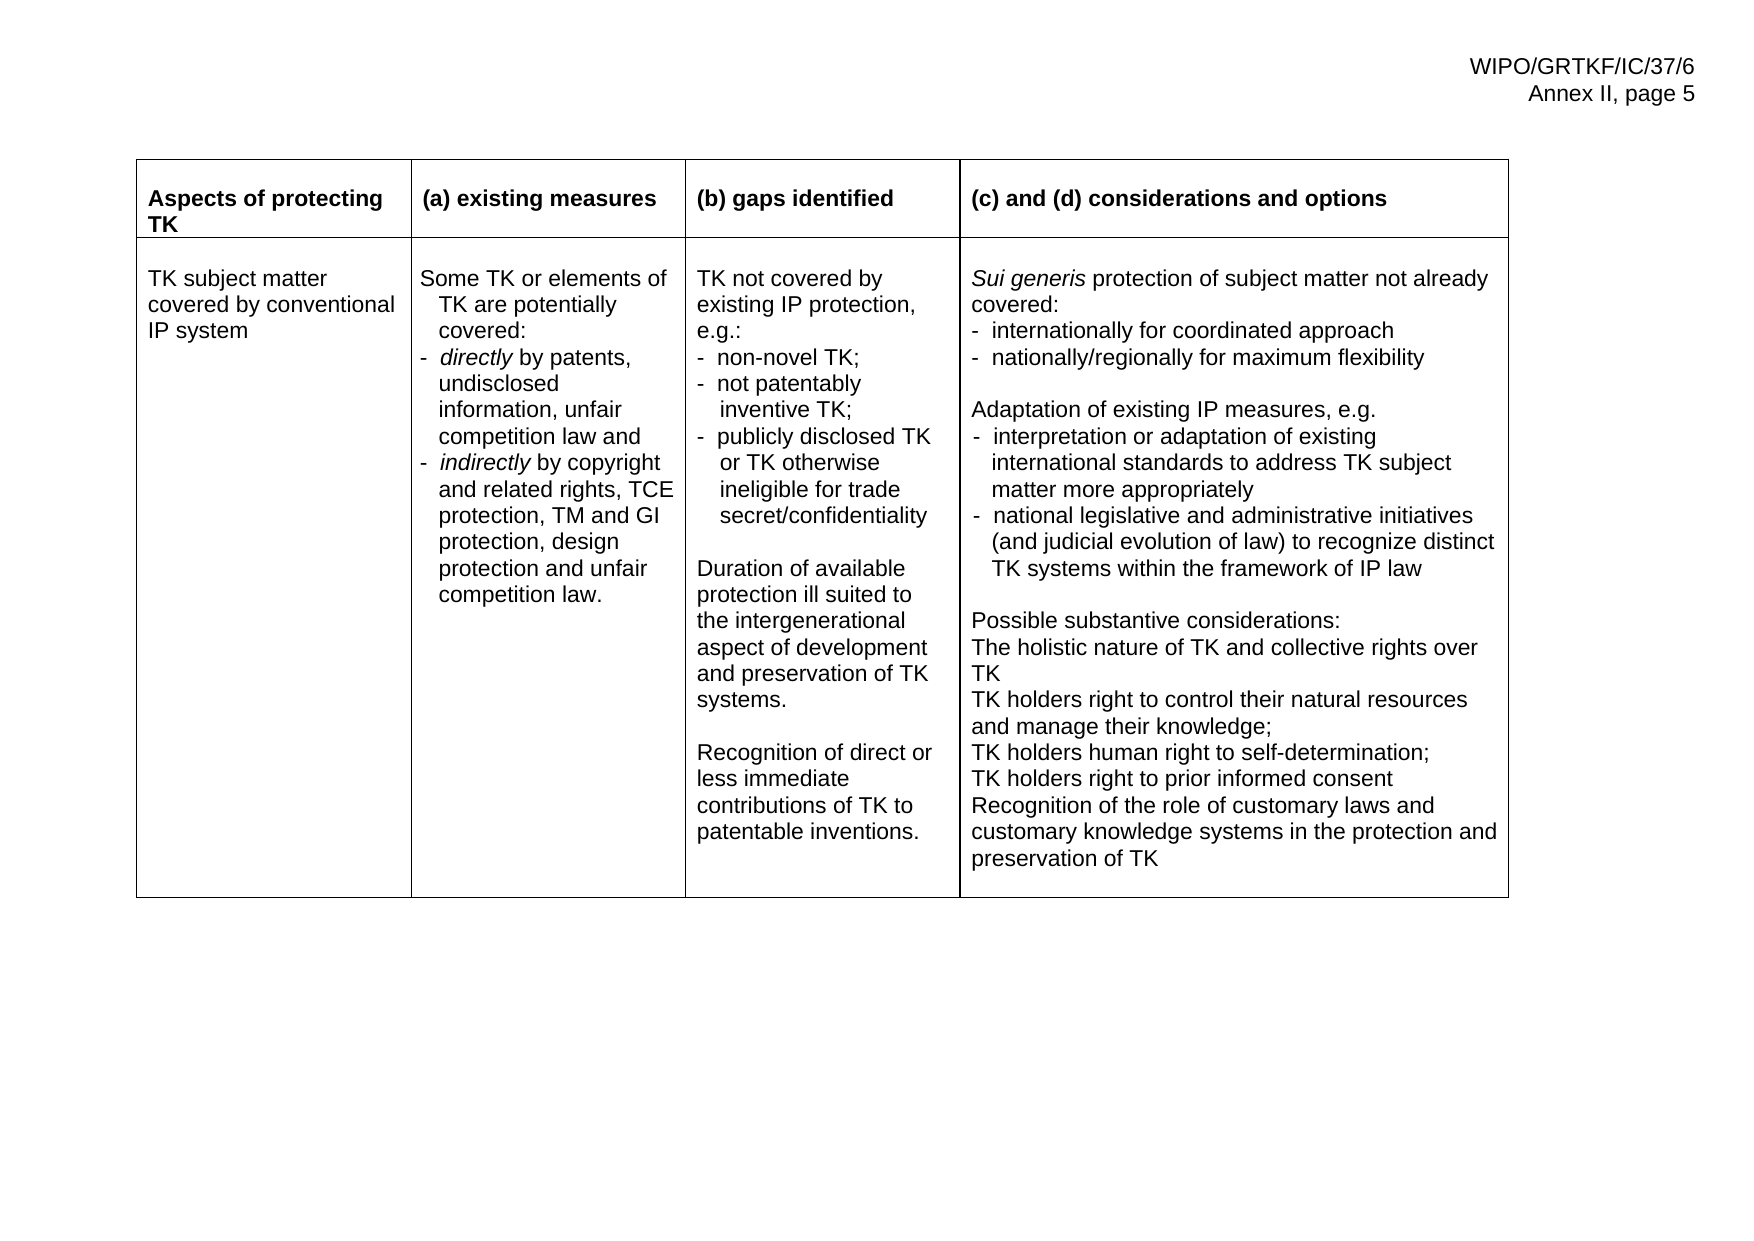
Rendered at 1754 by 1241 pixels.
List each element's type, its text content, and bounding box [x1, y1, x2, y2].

table_cell Aspects of protecting TK [137, 160, 411, 237]
table_cell (c) and (d) considerations and options [961, 160, 1508, 237]
table_cell Sui generis protection of subject matter not already covered: - internationally for coordinated approach - nationally/regionally for maximum flexibility Adaptation of existing IP measures, e.g. - interpretation or adaptation of existing international standards to address TK subject matter more appropriately - national legislative and administrative initiatives (and judicial evolution of law) to recognize distinct TK systems within the framework of IP law Possible substantive considerations: The holistic nature of TK and collective rights over TK TK holders right to control their natural resources and manage their knowledge; TK holders human right to self-determination; TK holders right to prior informed consent Recognition of the role of customary laws and customary knowledge systems in the protection and preservation of TK [961, 238, 1508, 897]
table_cell TK subject matter covered by conventional IP system [137, 238, 411, 897]
table_cell Some TK or elements of TK are potentially covered: - directly by patents, undisclosed information, unfair competition law and - indirectly by copyright and related rights, TCE protection, TM and GI protection, design protection and unfair competition law. [412, 238, 685, 897]
table_cell TK not covered by existing IP protection, e.g.: - non-novel TK; - not patentably inventive TK; - publicly disclosed TK or TK otherwise ineligible for trade secret/confidentiality Duration of available protection ill suited to the intergenerational aspect of development and preservation of TK systems. Recognition of direct or less immediate contributions of TK to patentable inventions. [686, 238, 959, 897]
table_cell (b) gaps identified [686, 160, 959, 237]
table_cell (a) existing measures [412, 160, 685, 237]
